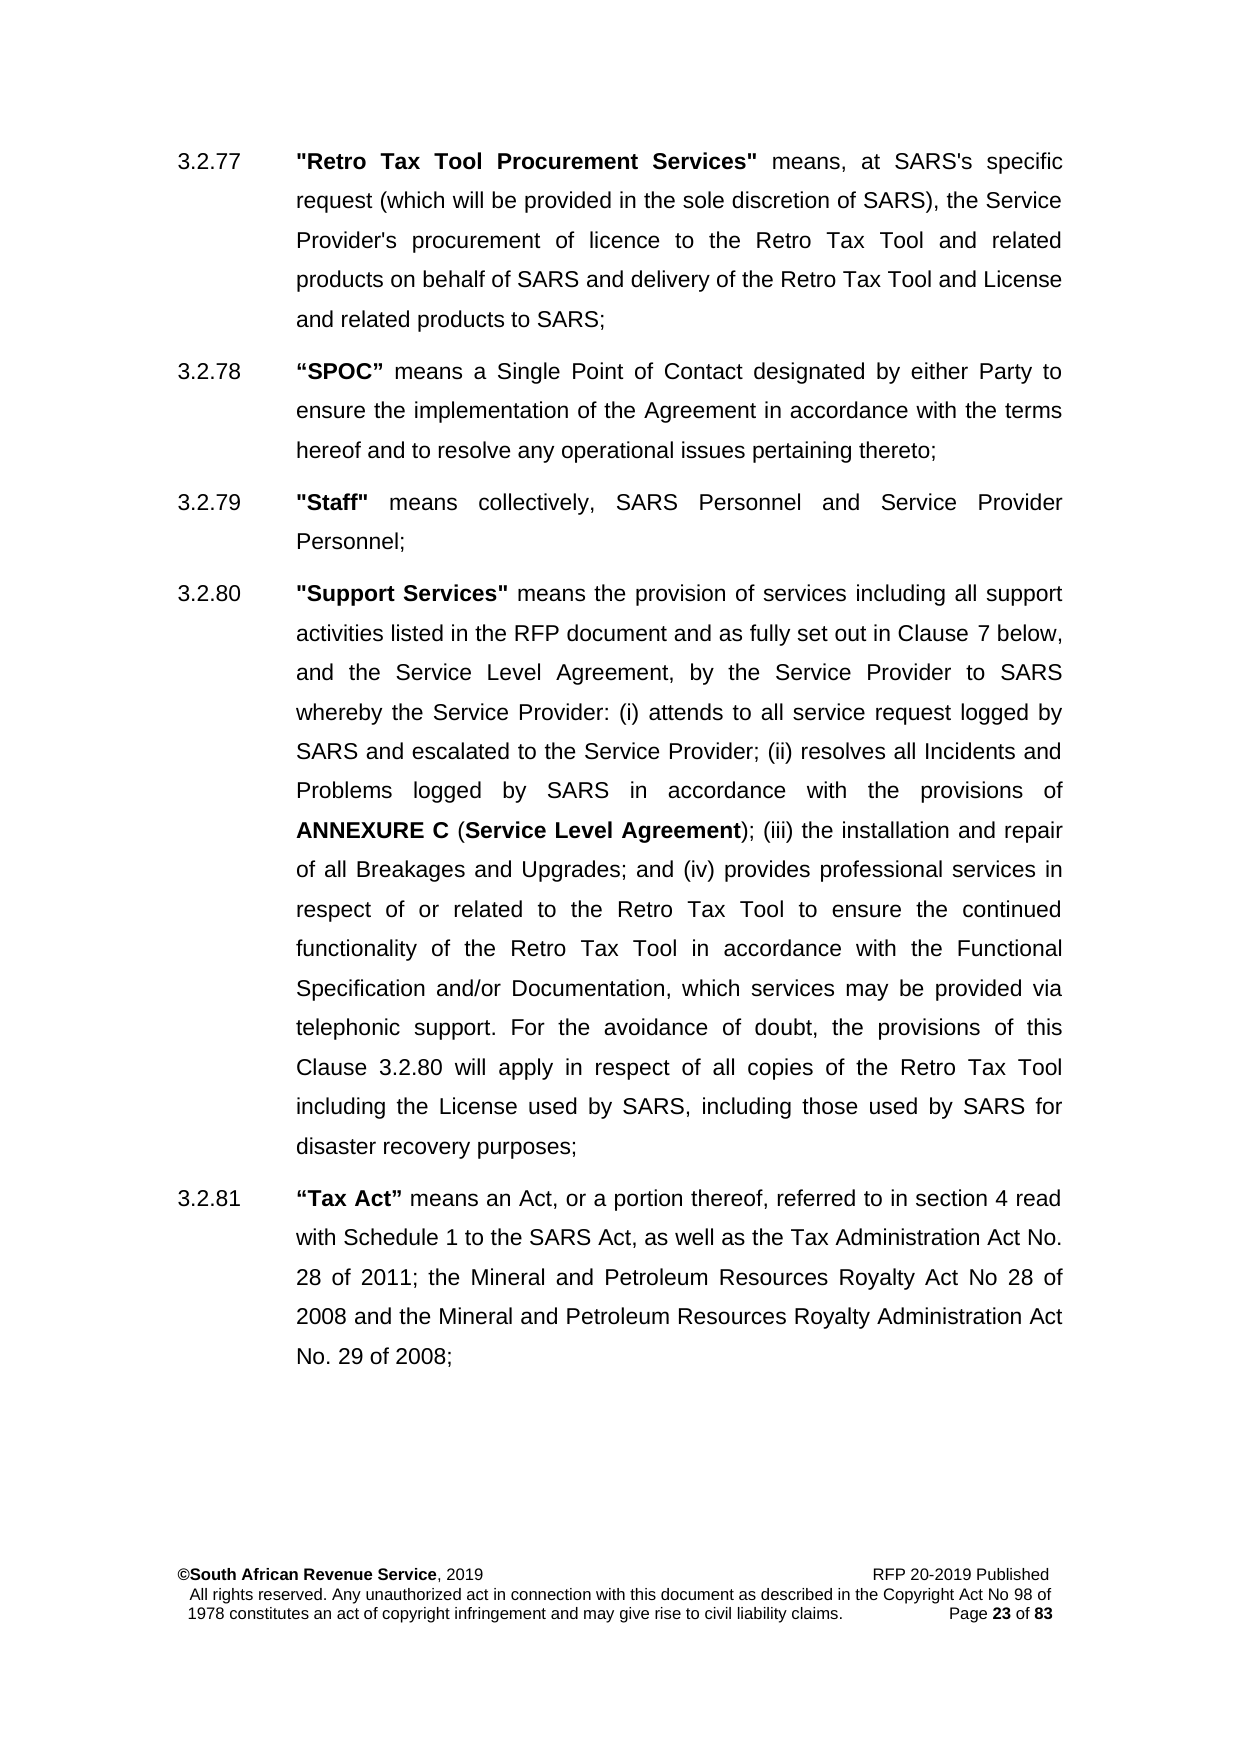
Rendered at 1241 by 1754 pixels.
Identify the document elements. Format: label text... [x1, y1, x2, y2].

subtitle "Support Services" means the provision of services including all support activities listed in the RFP document and as fully set out in Clause 7 below, and the Service Level Agreement, by the Service Provider to SARS whereby the Service Provider: (i) attends to all service request logged by SARS and escalated to the Service Provider; (ii) resolves all Incidents and Problems logged by SARS in accordance with the provisions of ANNEXURE C (Service Level Agreement); (iii) the installation and repair of all Breakages and Upgrades; and (iv) provides professional services in respect of or related to the Retro Tax Tool to ensure the continued functionality of the Retro Tax Tool in accordance with the Functional Specification and/or Documentation, which services may be provided via telephonic support. For the avoidance of doubt, the provisions of this Clause 3.2.80 will apply in respect of all copies of the Retro Tax Tool including the License used by SARS, including those used by SARS for disaster recovery purposes; [177, 580, 1063, 1159]
subtitle "Staff" means collectively, SARS Personnel and Service Provider Personnel; [177, 488, 1063, 554]
subtitle "Retro Tax Tool Procurement Services" means, at SARS's specific request (which will be provided in the sole discretion of SARS), the Service Provider's procurement of licence to the Retro Tax Tool and related products on behalf of SARS and delivery of the Retro Tax Tool and License and related products to SARS; [177, 148, 1063, 332]
subtitle “SPOC” means a Single Point of Contact designated by either Party to ensure the implementation of the Agreement in accordance with the terms hereof and to resolve any operational issues pertaining thereto; [177, 358, 1063, 463]
subtitle “Tax Act” means an Act, or a portion thereof, referred to in section 4 read with Schedule 1 to the SARS Act, as well as the Tax Administration Act No. 28 of 2011; the Mineral and Petroleum Resources Royalty Act No 28 of 2008 and the Mineral and Petroleum Resources Royalty Administration Act No. 29 of 2008; [177, 1185, 1063, 1369]
